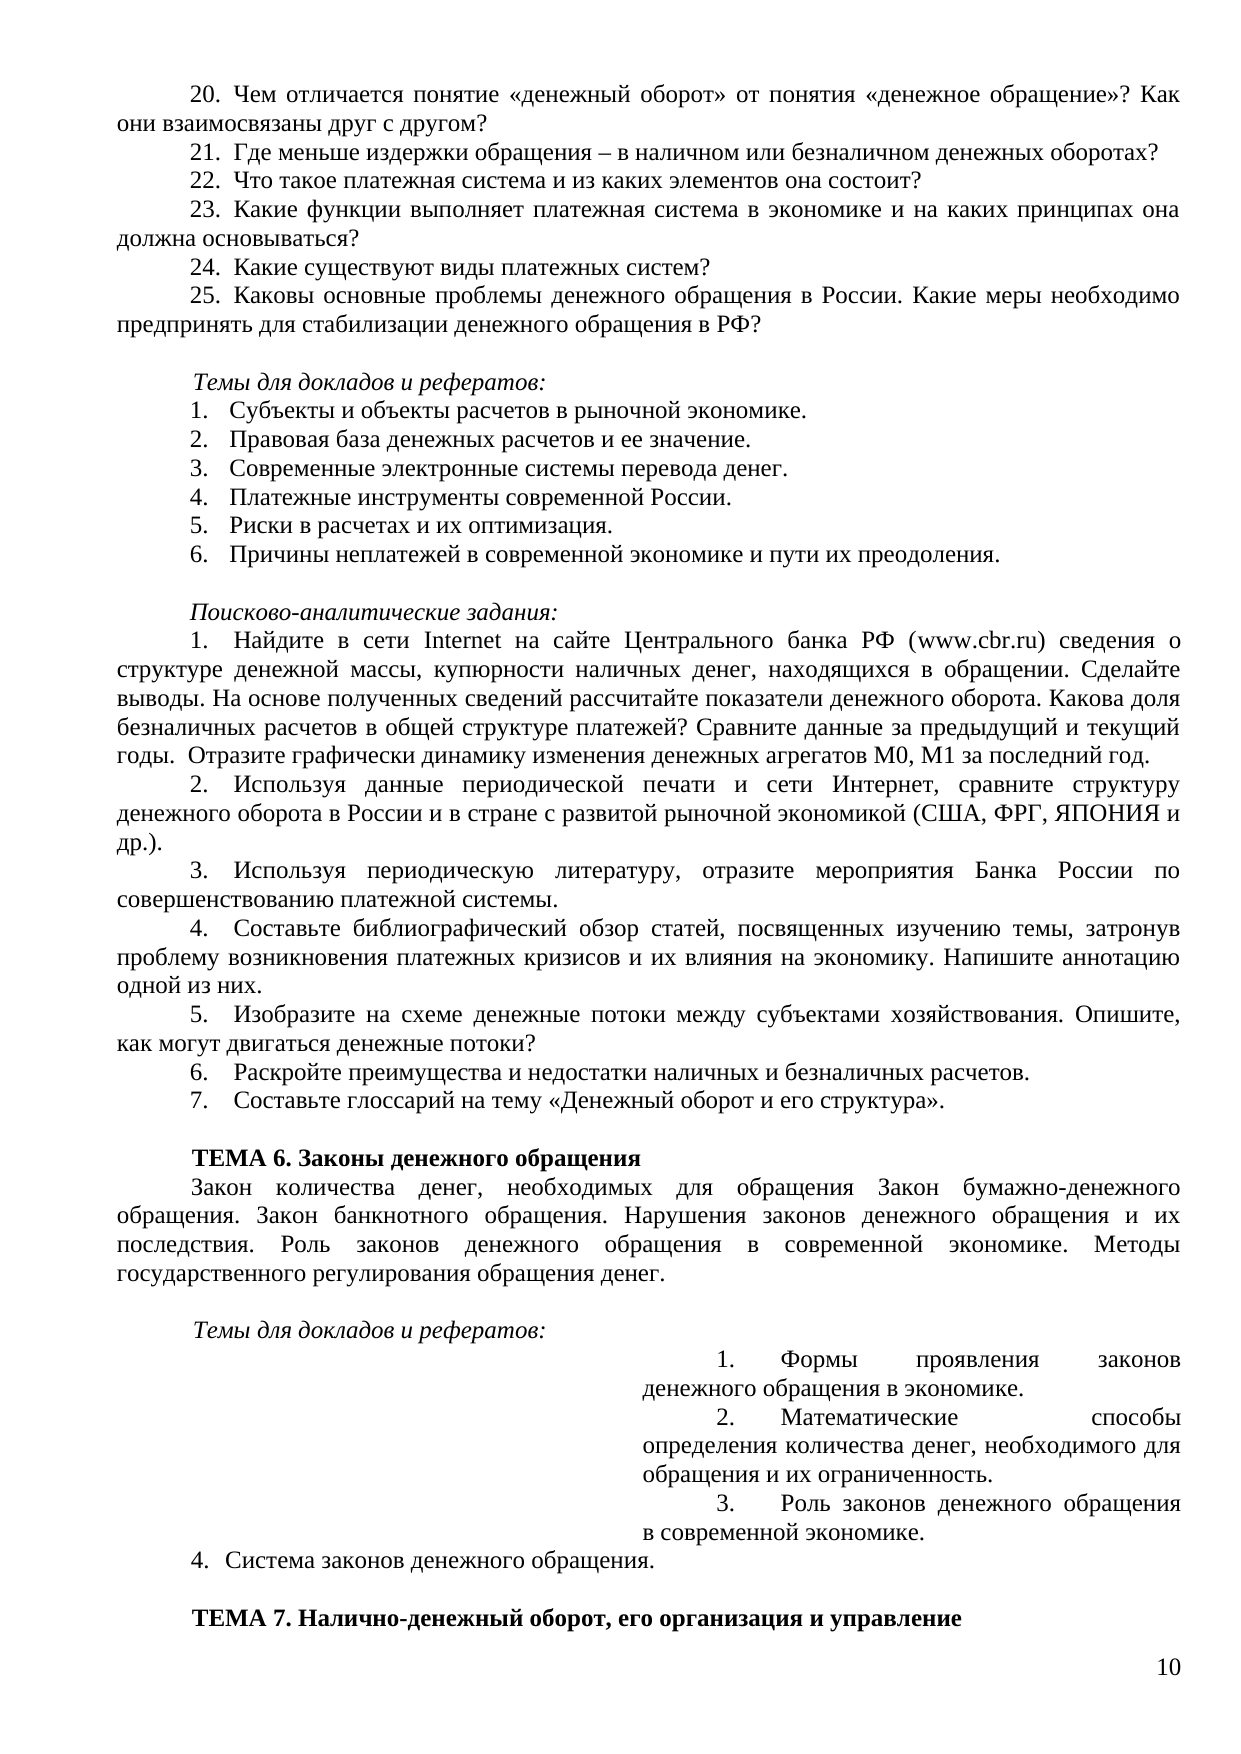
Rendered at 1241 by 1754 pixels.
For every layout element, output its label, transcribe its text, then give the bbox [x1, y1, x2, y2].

list Составьте глоссарий на тему «Денежный оборот и его структура». [117, 1086, 1181, 1114]
list Какие существуют виды платежных систем? [117, 252, 1181, 281]
list Математические способы определения количества денег, необходимого для обращения и их ограниченность. [642, 1402, 1181, 1488]
list Платежные инструменты современной России. [117, 482, 1181, 511]
text Темы для докладов и рефератов: [119, 1316, 1181, 1344]
list Система законов денежного обращения. [117, 1546, 1181, 1574]
list Какие функции выполняет платежная система в экономике и на каких принципах она должна основываться? [117, 194, 1181, 252]
list Формы проявления законов денежного обращения в экономике. [642, 1344, 1181, 1402]
text Темы для докладов и рефератов: [119, 367, 1181, 396]
list Используя периодическую литературу, отразите мероприятия Банка России по совершенствованию платежной системы. [117, 856, 1181, 913]
list Чем отличается понятие «денежный оборот» от понятия «денежное обращение»? Как они взаимосвязаны друг с другом? [117, 79, 1181, 137]
text ТЕМА 6. Законы денежного обращения [117, 1143, 1181, 1172]
text ТЕМА 7. Налично-денежный оборот, его организация и управление [117, 1603, 1181, 1632]
list Правовая база денежных расчетов и ее значение. [117, 424, 1181, 453]
list Причины неплатежей в современной экономике и пути их преодоления. [117, 539, 1181, 568]
list Раскройте преимущества и недостатки наличных и безналичных расчетов. [117, 1057, 1181, 1086]
text Поисково-аналитические задания: [117, 597, 1181, 626]
list Роль законов денежного обращения в современной экономике. [642, 1488, 1181, 1546]
list Изобразите на схеме денежные потоки между субъектами хозяйствования. Опишите, как могут двигаться денежные потоки? [117, 999, 1181, 1057]
text Закон количества денег, необходимых для обращения Закон бумажно-денежного обращения. Закон банкнотного обращения. Нарушения законов денежного обращения и их последствия. Роль законов денежного обращения в современной экономике. Методы государственного регулирования обращения денег. [117, 1172, 1181, 1287]
list Где меньше издержки обращения – в наличном или безналичном денежных оборотах? [117, 137, 1181, 166]
list Что такое платежная система и из каких элементов она состоит? [117, 166, 1181, 194]
list Используя данные периодической печати и сети Интернет, сравните структуру денежного оборота в России и в стране с развитой рыночной экономикой (США, ФРГ, ЯПОНИЯ и др.). [117, 769, 1181, 856]
list Составьте библиографический обзор статей, посвященных изучению темы, затронув проблему возникновения платежных кризисов и их влияния на экономику. Напишите аннотацию одной из них. [117, 913, 1181, 999]
list Субъекты и объекты расчетов в рыночной экономике. [117, 396, 1181, 424]
list Каковы основные проблемы денежного обращения в России. Какие меры необходимо предпринять для стабилизации денежного обращения в РФ? [117, 281, 1181, 338]
list Найдите в сети Internet на сайте Центрального банка РФ (www.cbr.ru) сведения о структуре денежной массы, купюрности наличных денег, находящихся в обращении. Сделайте выводы. На основе полученных сведений рассчитайте показатели денежного оборота. Какова доля безналичных расчетов в общей структуре платежей? Сравните данные за предыдущий и текущий годы. Отразите графически динамику изменения денежных агрегатов М0, М1 за последний год. [117, 626, 1181, 769]
list Современные электронные системы перевода денег. [117, 453, 1181, 482]
list Риски в расчетах и их оптимизация. [117, 511, 1181, 539]
